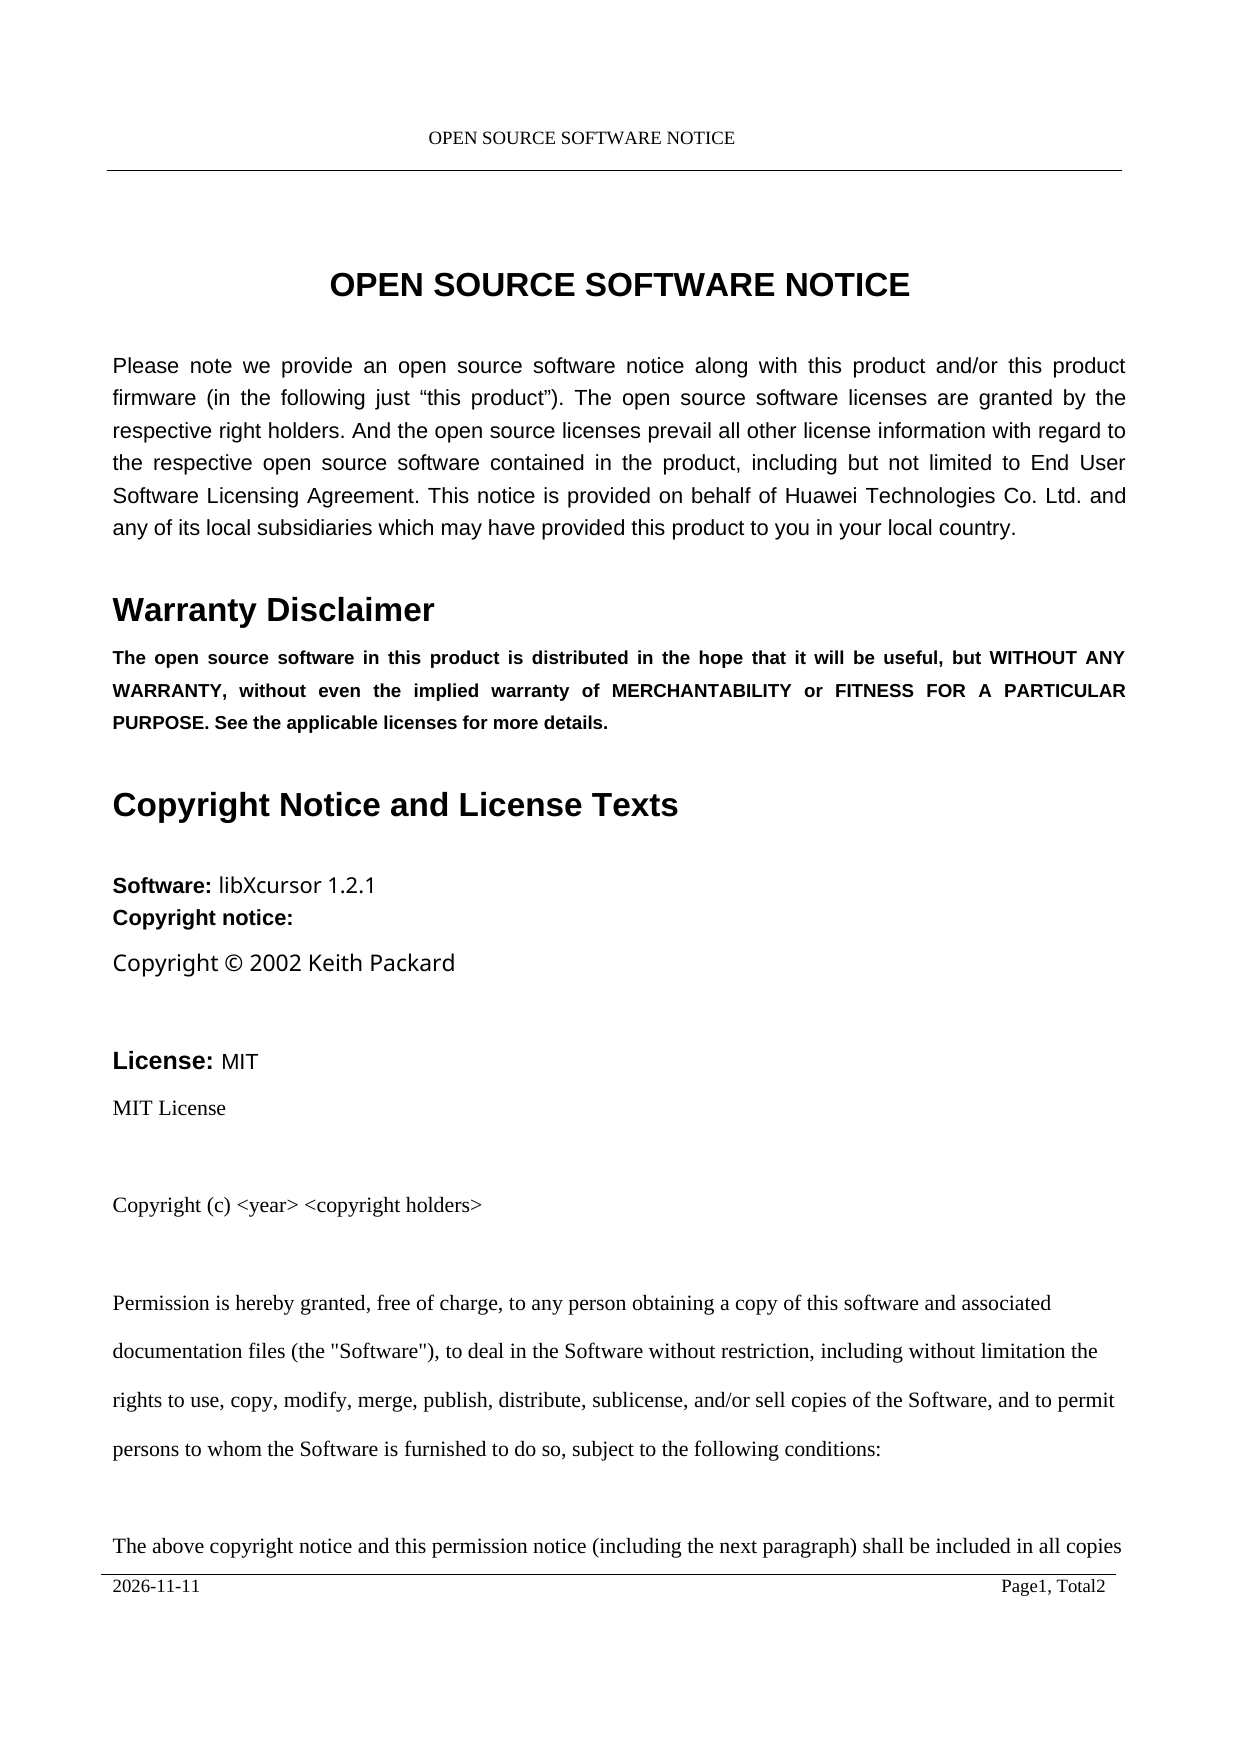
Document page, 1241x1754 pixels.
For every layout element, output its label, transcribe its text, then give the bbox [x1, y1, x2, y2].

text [112, 1091, 1128, 1562]
text License: MIT [112, 1044, 1128, 1077]
text Copyright notice: [112, 901, 1128, 934]
text Warranty Disclaimer [112, 576, 1128, 641]
text The open source software in this product is distributed in the hope that it will be useful, but WITHOUT ANY WARRANTY, without even the implied warranty of MERCHANTABILITY or FITNESS FOR A PARTICULAR PURPOSE. See the applicable licenses for more details. [112, 641, 1128, 739]
text Please note we provide an open source software notice along with this product and/or this product firmware (in the following just “this product”). The open source software licenses are granted by the respective right holders. And the open source licenses prevail all other license information with regard to the respective open source software contained in the product, including but not limited to End User Software Licensing Agreement. This notice is provided on behalf of Huawei Technologies Co. Ltd. and any of its local subsidiaries which may have provided this product to you in your local country. [112, 349, 1128, 544]
text OPEN SOURCE SOFTWARE NOTICE [112, 251, 1128, 316]
text Copyright © 2002 Keith Packard [112, 947, 1128, 1028]
text Software: libXcursor 1.2.1 [112, 869, 1128, 901]
text Copyright Notice and License Texts [112, 771, 1128, 836]
